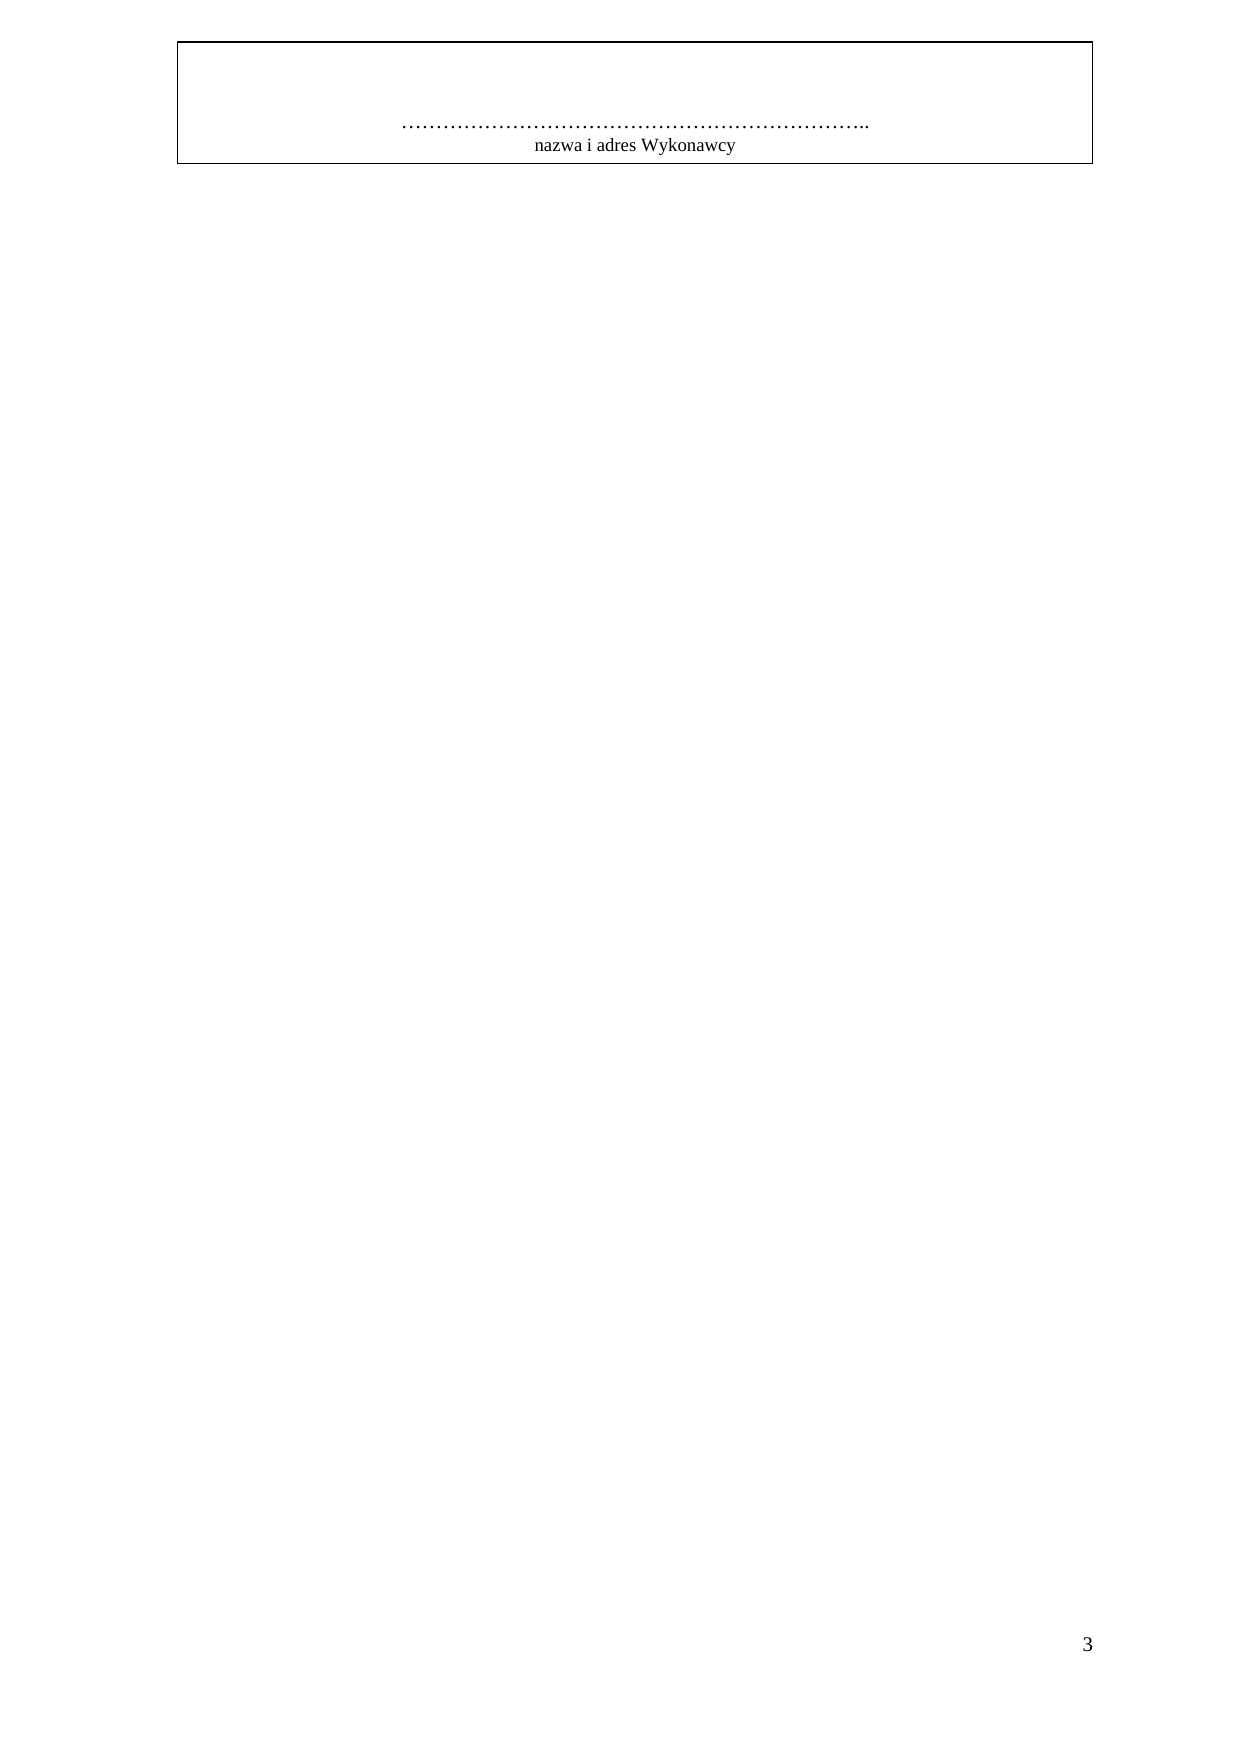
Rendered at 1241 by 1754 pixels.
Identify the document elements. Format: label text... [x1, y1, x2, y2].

table_cell ………………………………………………………….. nazwa i adres Wykonawcy [178, 43, 1092, 162]
